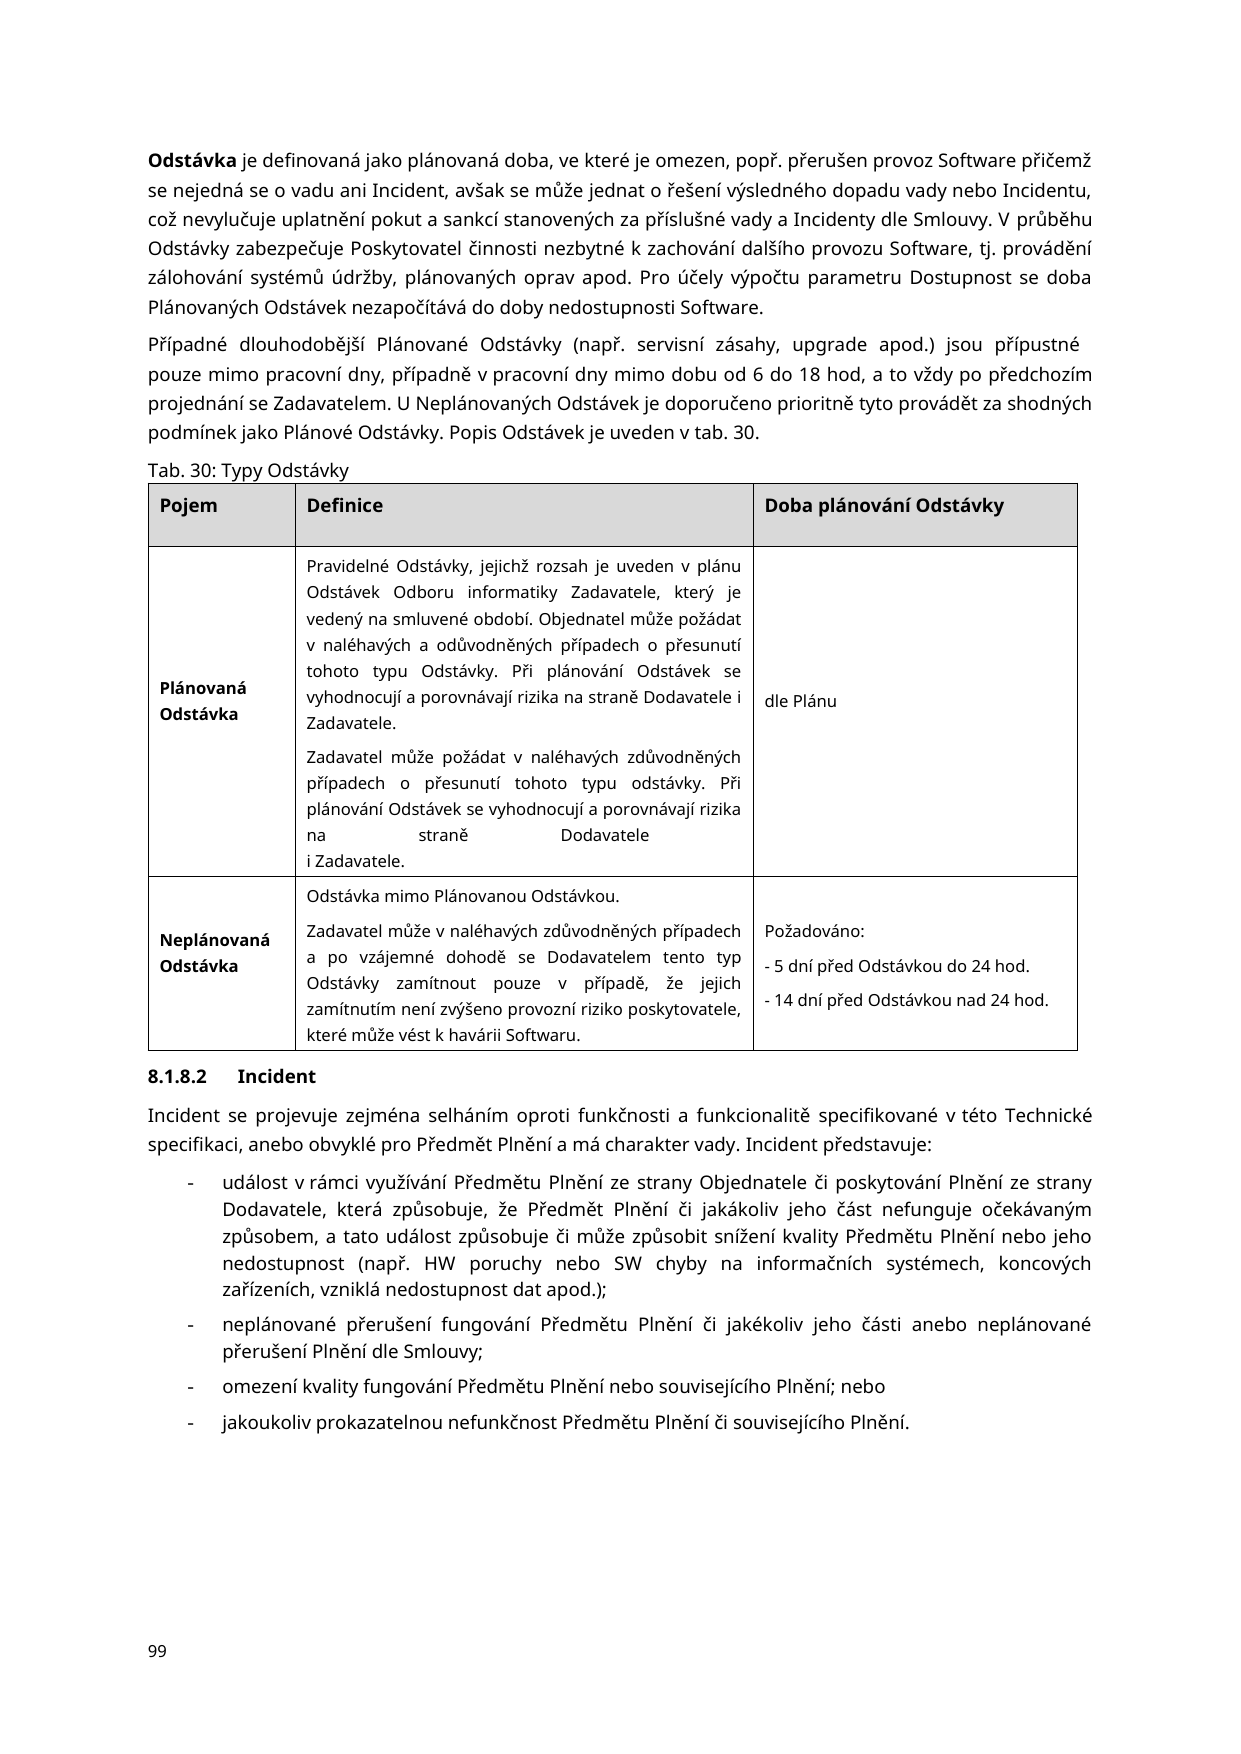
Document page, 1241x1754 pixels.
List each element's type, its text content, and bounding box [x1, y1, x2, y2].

table_header Definice [296, 484, 753, 546]
list jakoukoliv prokazatelnou nefunkčnost Předmětu Plnění či souvisejícího Plnění. [185, 1409, 1093, 1435]
table_cell Plánovaná Odstávka [149, 547, 295, 876]
text Incident [148, 1063, 1093, 1089]
table_cell Pravidelné Odstávky, jejichž rozsah je uveden v plánu Odstávek Odboru informatiky Zadavatele, který je vedený na smluvené období. Objednatel může požádat v naléhavých a odůvodněných případech o přesunutí tohoto typu Odstávky. Při plánování Odstávek se vyhodnocují a porovnávají rizika na straně Dodavatele i Zadavatele. Zadavatel může požádat v naléhavých zdůvodněných případech o přesunutí tohoto typu odstávky. Při plánování Odstávek se vyhodnocují a porovnávají rizika na straně Dodavatele i Zadavatele. [296, 547, 753, 876]
list událost v rámci využívání Předmětu Plnění ze strany Objednatele či poskytování Plnění ze strany Dodavatele, která způsobuje, že Předmět Plnění či jakákoliv jeho část nefunguje očekávaným způsobem, a tato událost způsobuje či může způsobit snížení kvality Předmětu Plnění nebo jeho nedostupnost (např. HW poruchy nebo SW chyby na informačních systémech, koncových zařízeních, vzniklá nedostupnost dat apod.); [185, 1169, 1093, 1302]
list omezení kvality fungování Předmětu Plnění nebo souvisejícího Plnění; nebo [185, 1374, 1093, 1399]
table_cell Požadováno: - 5 dní před Odstávkou do 24 hod. - 14 dní před Odstávkou nad 24 hod. [754, 877, 1077, 1049]
table_header Doba plánování Odstávky [754, 484, 1077, 546]
table_cell dle Plánu [754, 547, 1077, 876]
table_cell Neplánovaná Odstávka [149, 877, 295, 1049]
text Případné dlouhodobější Plánované Odstávky (např. servisní zásahy, upgrade apod.) jsou přípustné pouze mimo pracovní dny, případně v pracovní dny mimo dobu od 6 do 18 hod, a to vždy po předchozím projednání se Zadavatelem. U Neplánovaných Odstávek je doporučeno prioritně tyto provádět za shodných podmínek jako Plánové Odstávky. Popis Odstávek je uveden v tab. 30. [148, 332, 1093, 445]
table_header Pojem [149, 484, 295, 546]
list neplánované přerušení fungování Předmětu Plnění či jakékoliv jeho části anebo neplánované přerušení Plnění dle Smlouvy; [185, 1312, 1093, 1364]
text Odstávka je definovaná jako plánovaná doba, ve které je omezen, popř. přerušen provoz Software přičemž se nejedná se o vadu ani Incident, avšak se může jednat o řešení výsledného dopadu vady nebo Incidentu, což nevylučuje uplatnění pokut a sankcí stanovených za příslušné vady a Incidenty dle Smlouvy. V průběhu Odstávky zabezpečuje Poskytovatel činnosti nezbytné k zachování dalšího provozu Software, tj. provádění zálohování systémů údržby, plánovaných oprav apod. Pro účely výpočtu parametru Dostupnost se doba Plánovaných Odstávek nezapočítává do doby nedostupnosti Software. [148, 148, 1093, 319]
text Incident se projevuje zejména selháním oproti funkčnosti a funkcionalitě specifikované v této Technické specifikaci, anebo obvyklé pro Předmět Plnění a má charakter vady. Incident představuje: [148, 1102, 1093, 1157]
table_cell Odstávka mimo Plánovanou Odstávkou. Zadavatel může v naléhavých zdůvodněných případech a po vzájemné dohodě se Dodavatelem tento typ Odstávky zamítnout pouze v případě, že jejich zamítnutím není zvýšeno provozní riziko poskytovatele, které může vést k havárii Softwaru. [296, 877, 753, 1049]
